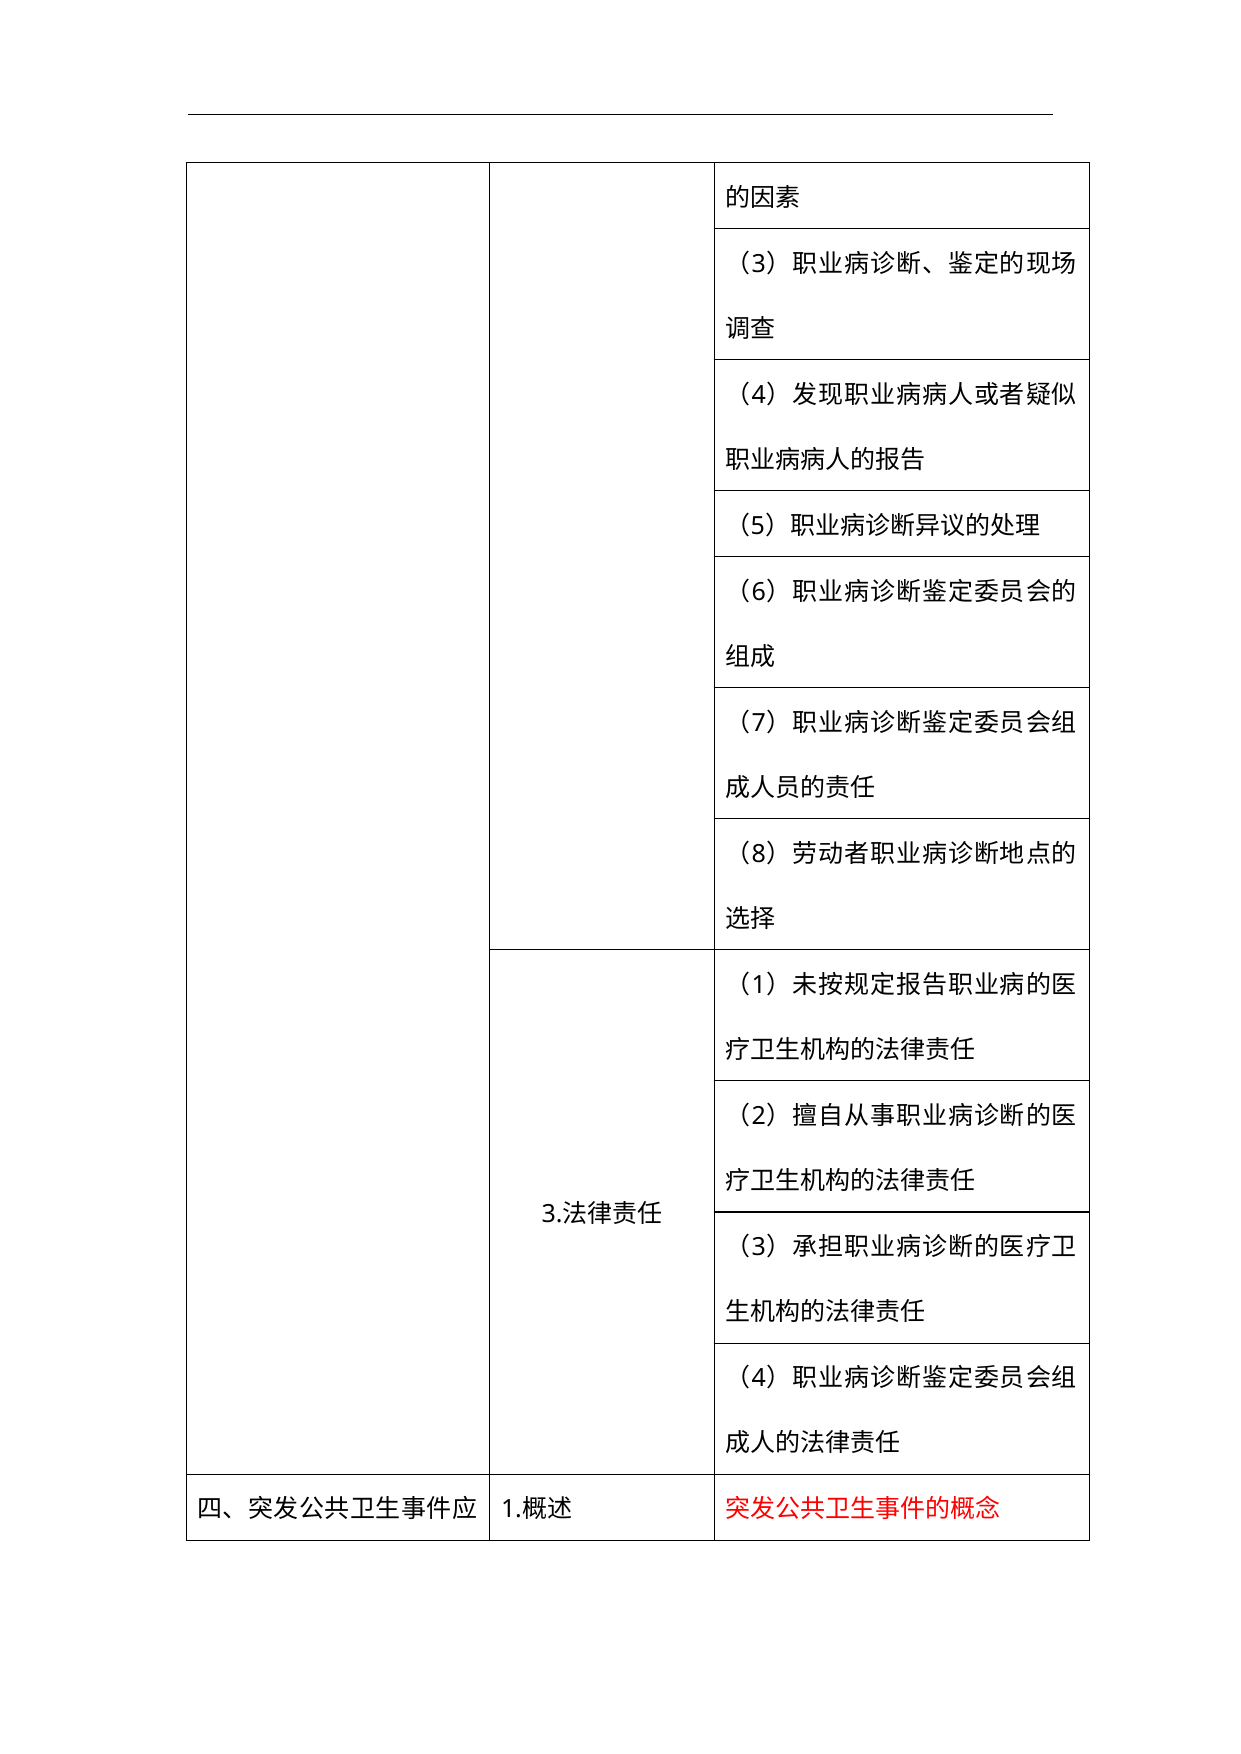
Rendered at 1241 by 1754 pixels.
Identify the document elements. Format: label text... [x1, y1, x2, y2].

table_cell （4）职业病诊断鉴定委员会组成人的法律责任 [715, 1344, 1089, 1473]
table_cell （2）职业病诊断应当综合分析的因素 [715, 163, 1089, 228]
table_cell （7）职业病诊断鉴定委员会组成人员的责任 [715, 688, 1089, 818]
table_cell （8）劳动者职业病诊断地点的选择 [715, 819, 1089, 949]
table_cell 3.法律责任 [490, 950, 714, 1473]
table_cell 四、突发公共卫生事件应急条例 [187, 1475, 489, 1539]
table_cell （4）发现职业病病人或者疑似职业病病人的报告 [715, 360, 1089, 490]
table_cell （6）职业病诊断鉴定委员会的组成 [715, 557, 1089, 687]
table_cell （5）职业病诊断异议的处理 [715, 491, 1089, 556]
table_cell （2）擅自从事职业病诊断的医疗卫生机构的法律责任 [715, 1081, 1089, 1211]
table_cell 1.概述 [490, 1475, 714, 1539]
table_cell 突发公共卫生事件的概念 [715, 1475, 1089, 1539]
table_cell （3）职业病诊断、鉴定的现场调查 [715, 229, 1089, 359]
table_cell （3）承担职业病诊断的医疗卫生机构的法律责任 [715, 1213, 1089, 1342]
table_cell （1）未按规定报告职业病的医疗卫生机构的法律责任 [715, 950, 1089, 1080]
